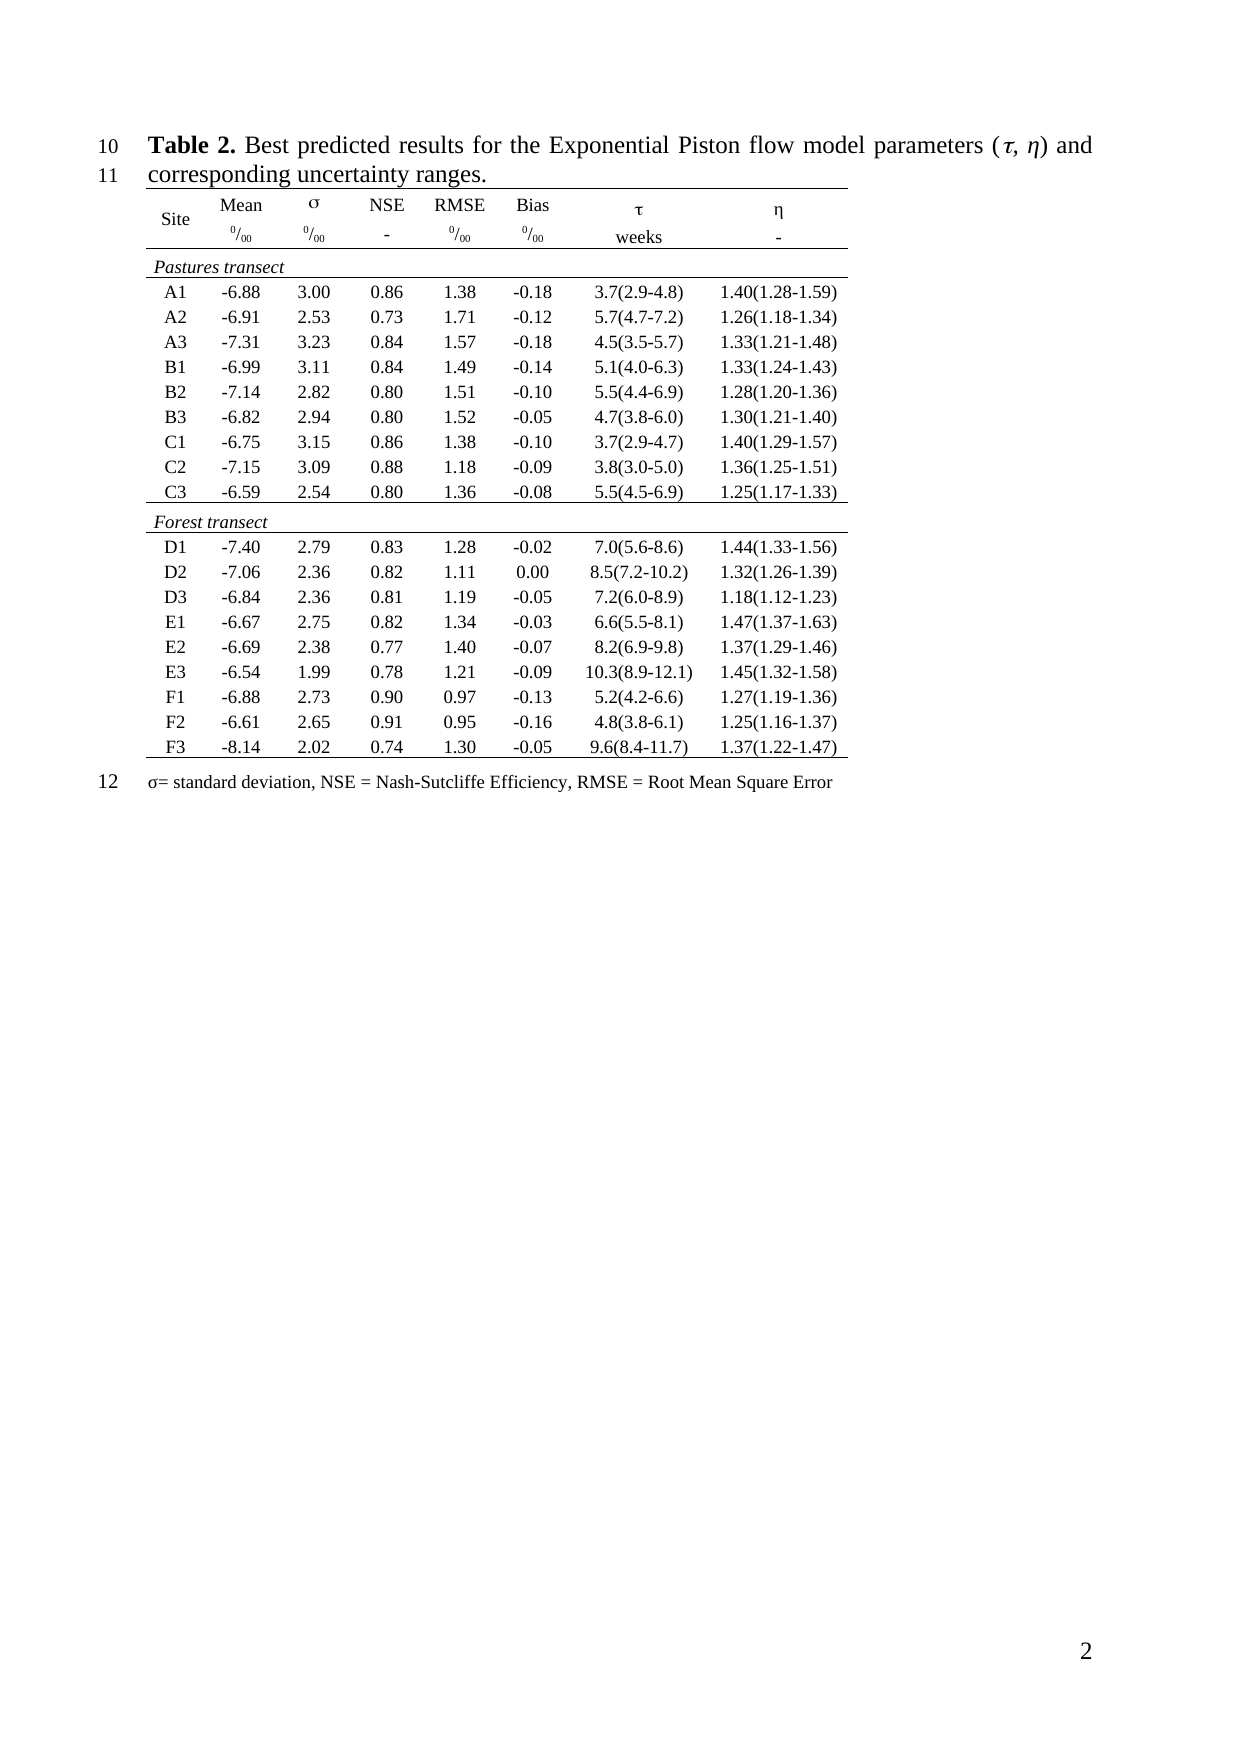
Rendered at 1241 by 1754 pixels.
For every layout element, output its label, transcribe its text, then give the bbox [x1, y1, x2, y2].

table_cell 9.6(8.4-11.7) [569, 732, 709, 757]
table_cell 2.02 [277, 732, 350, 757]
table_cell 0.97 [423, 682, 496, 707]
table_cell -0.12 [496, 302, 569, 327]
table_cell 5.5(4.5-6.9) [569, 477, 709, 502]
table_cell 5.2(4.2-6.6) [569, 682, 709, 707]
table_cell 1.18 [423, 452, 496, 477]
table_cell - [709, 219, 848, 247]
table_cell C1 [146, 427, 204, 452]
table_cell 0.91 [350, 707, 423, 732]
table_cell -7.15 [205, 452, 277, 477]
table_header NSE [350, 189, 423, 219]
table_cell Pastures transect [146, 249, 350, 277]
table_cell [350, 503, 423, 532]
table_cell D3 [146, 582, 204, 607]
table_cell -7.06 [205, 557, 277, 582]
table_cell B1 [146, 352, 204, 377]
table_cell weeks [569, 219, 709, 247]
table_cell -0.05 [496, 732, 569, 757]
table_cell 2.75 [277, 607, 350, 632]
table_cell E2 [146, 632, 204, 657]
table_cell -0.05 [496, 402, 569, 427]
table_cell 0.00 [496, 557, 569, 582]
table_cell -6.88 [205, 682, 277, 707]
table_cell 3.00 [277, 278, 350, 302]
table_cell 5.7(4.7-7.2) [569, 302, 709, 327]
table_cell 0.81 [350, 582, 423, 607]
table_cell 0.74 [350, 732, 423, 757]
table_cell D1 [146, 533, 204, 557]
table_cell -6.88 [205, 278, 277, 302]
table_cell -0.09 [496, 657, 569, 682]
table_cell -0.03 [496, 607, 569, 632]
table_cell 0.77 [350, 632, 423, 657]
table_cell -6.67 [205, 607, 277, 632]
table_cell 1.45(1.32-1.58) [709, 657, 848, 682]
table_header η [709, 189, 848, 219]
table_cell 1.33(1.21-1.48) [709, 327, 848, 352]
table_cell -0.08 [496, 477, 569, 502]
table_cell 0.80 [350, 477, 423, 502]
table_cell 0/00 [277, 219, 350, 247]
table_cell -7.14 [205, 377, 277, 402]
table_cell [569, 249, 709, 277]
table_cell 1.49 [423, 352, 496, 377]
table_cell 1.25(1.16-1.37) [709, 707, 848, 732]
table_cell 1.30 [423, 732, 496, 757]
table_cell D2 [146, 557, 204, 582]
table_cell 1.11 [423, 557, 496, 582]
table_header Bias [496, 189, 569, 219]
table_cell -7.31 [205, 327, 277, 352]
table_cell 0.95 [423, 707, 496, 732]
table_cell [569, 503, 709, 532]
table_cell -6.75 [205, 427, 277, 452]
table_cell C3 [146, 477, 204, 502]
table_cell 0.82 [350, 557, 423, 582]
table_cell 2.94 [277, 402, 350, 427]
table_cell [423, 249, 496, 277]
table_cell 5.5(4.4-6.9) [569, 377, 709, 402]
table_cell A2 [146, 302, 204, 327]
table_cell [423, 503, 496, 532]
table_cell 0.90 [350, 682, 423, 707]
table_cell 0.88 [350, 452, 423, 477]
table_cell 3.23 [277, 327, 350, 352]
table_cell -6.84 [205, 582, 277, 607]
table_cell -0.07 [496, 632, 569, 657]
table_cell 1.57 [423, 327, 496, 352]
table_cell 0.86 [350, 278, 423, 302]
table_cell 1.32(1.26-1.39) [709, 557, 848, 582]
table_cell -6.61 [205, 707, 277, 732]
table_cell C2 [146, 452, 204, 477]
table_cell 2.54 [277, 477, 350, 502]
table_cell 0.84 [350, 352, 423, 377]
table_cell -6.99 [205, 352, 277, 377]
table_cell 0.86 [350, 427, 423, 452]
table_cell 1.27(1.19-1.36) [709, 682, 848, 707]
table_cell -0.10 [496, 427, 569, 452]
table_cell 1.18(1.12-1.23) [709, 582, 848, 607]
table_cell 8.5(7.2-10.2) [569, 557, 709, 582]
table_cell 0.82 [350, 607, 423, 632]
table_cell 1.37(1.29-1.46) [709, 632, 848, 657]
table_cell 1.21 [423, 657, 496, 682]
table_cell B3 [146, 402, 204, 427]
table_cell 0.83 [350, 533, 423, 557]
table_cell - [350, 219, 423, 247]
table_cell 1.37(1.22-1.47) [709, 732, 848, 757]
table_cell 1.51 [423, 377, 496, 402]
table_cell 1.38 [423, 427, 496, 452]
table_cell F2 [146, 707, 204, 732]
table_cell [496, 503, 569, 532]
table_cell 2.82 [277, 377, 350, 402]
table_cell 0.80 [350, 377, 423, 402]
table_cell 1.36 [423, 477, 496, 502]
table_cell 1.36(1.25-1.51) [709, 452, 848, 477]
table_header  [277, 189, 350, 219]
table_cell 1.25(1.17-1.33) [709, 477, 848, 502]
table_cell 1.34 [423, 607, 496, 632]
table_cell 1.28(1.20-1.36) [709, 377, 848, 402]
table_cell 4.7(3.8-6.0) [569, 402, 709, 427]
table_cell -0.16 [496, 707, 569, 732]
table_cell 0/00 [496, 219, 569, 247]
table_cell 10.3(8.9-12.1) [569, 657, 709, 682]
table_cell [709, 249, 848, 277]
table_cell 1.19 [423, 582, 496, 607]
table_cell 4.5(3.5-5.7) [569, 327, 709, 352]
table_cell -0.14 [496, 352, 569, 377]
table_cell 6.6(5.5-8.1) [569, 607, 709, 632]
table_cell [277, 503, 350, 532]
table_cell 0/00 [423, 219, 496, 247]
table_cell 2.73 [277, 682, 350, 707]
table_cell 2.36 [277, 557, 350, 582]
table_cell -8.14 [205, 732, 277, 757]
table_cell 2.79 [277, 533, 350, 557]
table_cell F3 [146, 732, 204, 757]
table_cell 1.30(1.21-1.40) [709, 402, 848, 427]
table_cell -0.13 [496, 682, 569, 707]
table_cell 0.73 [350, 302, 423, 327]
table_cell -0.18 [496, 327, 569, 352]
table_cell 0.84 [350, 327, 423, 352]
table_cell 1.26(1.18-1.34) [709, 302, 848, 327]
table_cell -0.09 [496, 452, 569, 477]
table_cell A3 [146, 327, 204, 352]
table_cell 1.40(1.28-1.59) [709, 278, 848, 302]
table_cell E3 [146, 657, 204, 682]
table_cell 5.1(4.0-6.3) [569, 352, 709, 377]
table_cell 1.47(1.37-1.63) [709, 607, 848, 632]
table_cell 7.2(6.0-8.9) [569, 582, 709, 607]
table_cell 4.8(3.8-6.1) [569, 707, 709, 732]
table_cell 2.53 [277, 302, 350, 327]
table_cell 0/00 [205, 219, 277, 247]
table_cell 1.33(1.24-1.43) [709, 352, 848, 377]
text Table 2. Best predicted results for the Exponential Piston flow model parameters (, η) and corresponding uncertainty ranges. [148, 131, 1092, 188]
table_cell B2 [146, 377, 204, 402]
table_cell -6.91 [205, 302, 277, 327]
table_cell [350, 249, 423, 277]
text σ= standard deviation, NSE = Nash-Sutcliffe Efficiency, RMSE = Root Mean Square Error [148, 771, 1092, 792]
table_cell 1.38 [423, 278, 496, 302]
table_cell 1.99 [277, 657, 350, 682]
table_cell -6.54 [205, 657, 277, 682]
table_cell -0.02 [496, 533, 569, 557]
table_cell -0.18 [496, 278, 569, 302]
table_cell F1 [146, 682, 204, 707]
table_cell Forest transect [146, 503, 277, 532]
table_header Mean [205, 189, 277, 219]
table_cell -6.82 [205, 402, 277, 427]
table_cell 0.80 [350, 402, 423, 427]
table_cell 1.52 [423, 402, 496, 427]
table_cell 1.40 [423, 632, 496, 657]
table_cell A1 [146, 278, 204, 302]
table_cell 1.28 [423, 533, 496, 557]
table_cell [496, 249, 569, 277]
table_cell 2.38 [277, 632, 350, 657]
table_cell 3.09 [277, 452, 350, 477]
table_header [569, 189, 709, 219]
table_cell 3.15 [277, 427, 350, 452]
table_cell -6.69 [205, 632, 277, 657]
table_cell -6.59 [205, 477, 277, 502]
table_cell 7.0(5.6-8.6) [569, 533, 709, 557]
table_cell 3.7(2.9-4.7) [569, 427, 709, 452]
table_cell -0.05 [496, 582, 569, 607]
table_cell -0.10 [496, 377, 569, 402]
table_header Site [146, 189, 204, 247]
table_cell 8.2(6.9-9.8) [569, 632, 709, 657]
table_cell 1.40(1.29-1.57) [709, 427, 848, 452]
table_cell [709, 503, 848, 532]
table_cell 3.7(2.9-4.8) [569, 278, 709, 302]
table_cell 1.44(1.33-1.56) [709, 533, 848, 557]
table_cell -7.40 [205, 533, 277, 557]
table_cell 1.71 [423, 302, 496, 327]
table_cell 2.36 [277, 582, 350, 607]
table_cell 3.11 [277, 352, 350, 377]
table_cell 2.65 [277, 707, 350, 732]
table_header RMSE [423, 189, 496, 219]
table_cell E1 [146, 607, 204, 632]
table_cell 3.8(3.0-5.0) [569, 452, 709, 477]
table_cell 0.78 [350, 657, 423, 682]
